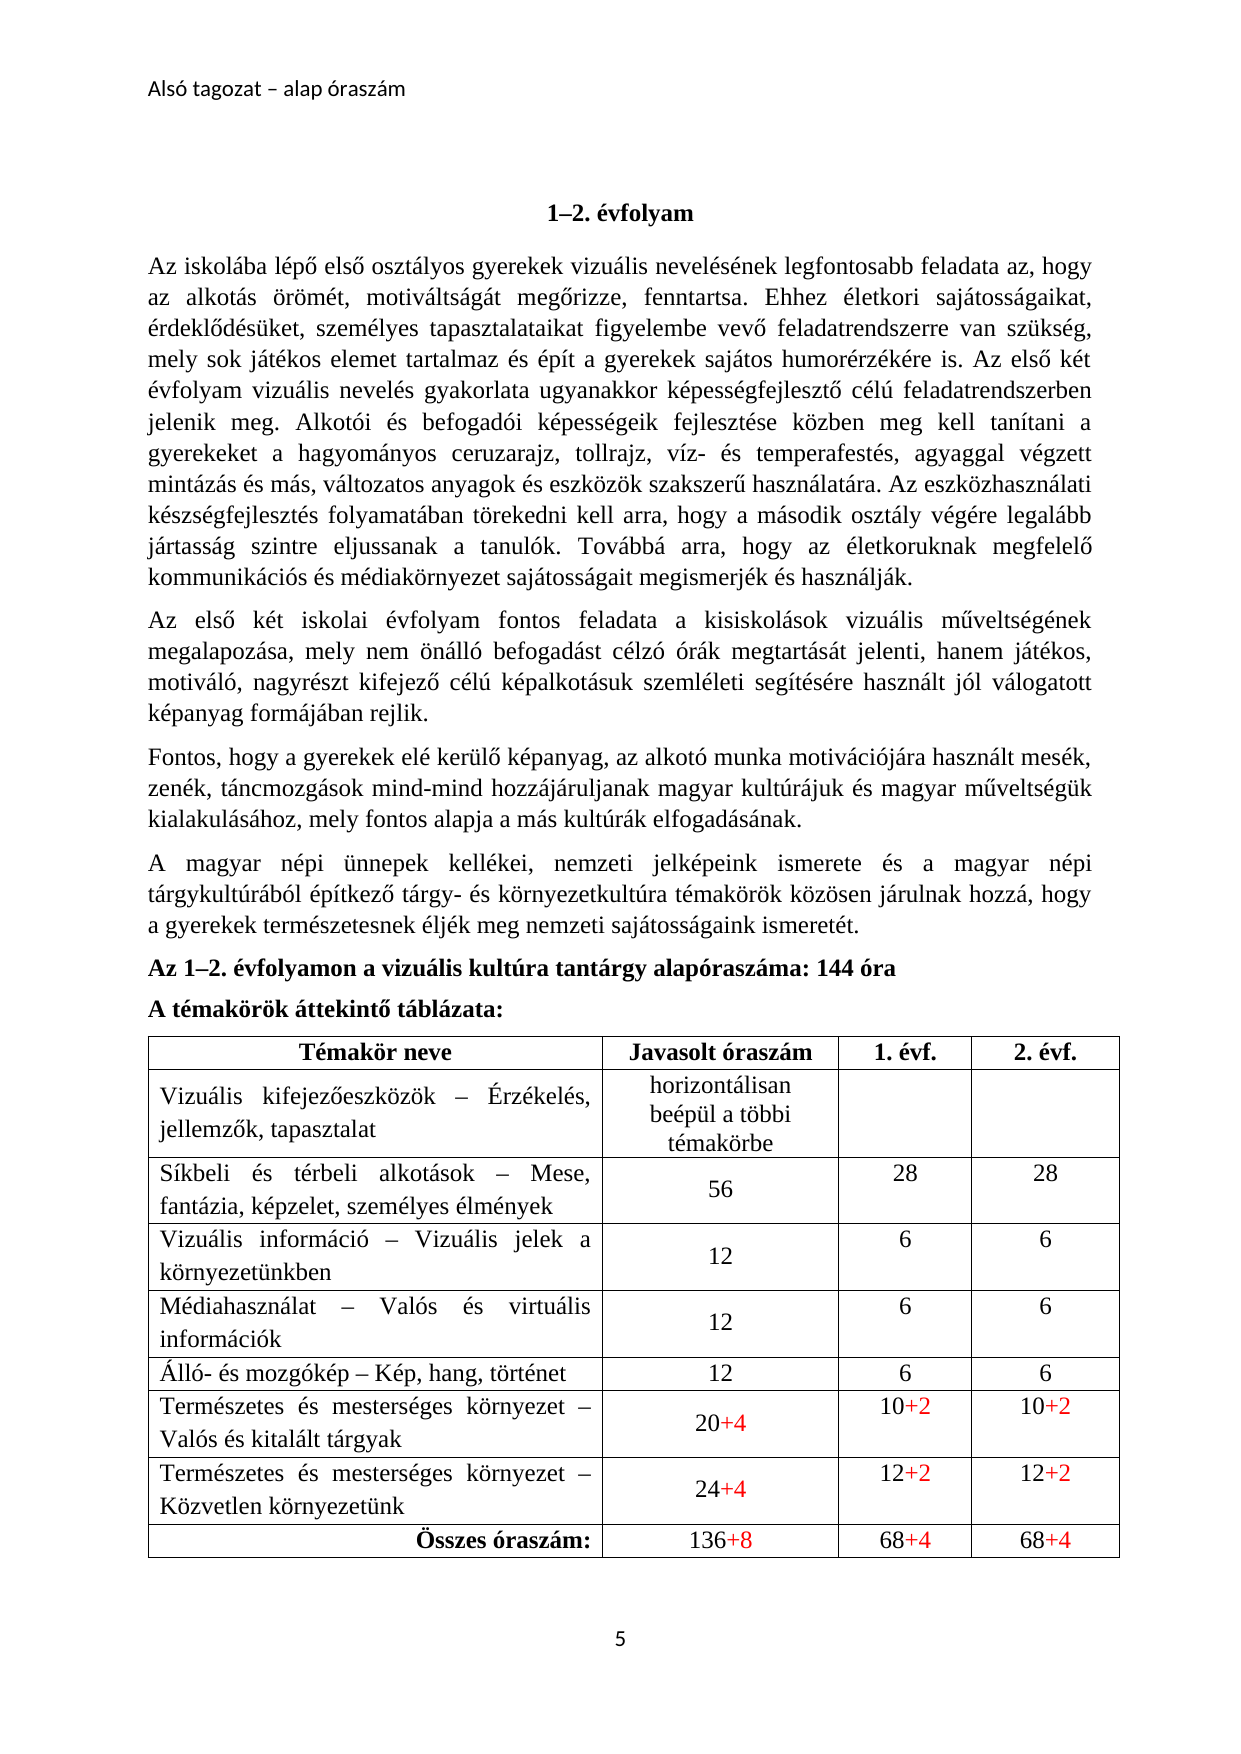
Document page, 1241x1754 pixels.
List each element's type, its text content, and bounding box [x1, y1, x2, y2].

table_cell 6 [972, 1224, 1119, 1290]
table_cell 12 [603, 1291, 838, 1357]
table_cell 56 [603, 1158, 838, 1223]
table_cell Vizuális kifejezőeszközök – Érzékelés, jellemzők, tapasztalat [149, 1070, 602, 1157]
table_cell 6 [839, 1291, 971, 1357]
table_cell Álló- és mozgókép – Kép, hang, történet [149, 1358, 602, 1390]
table_cell Síkbeli és térbeli alkotások – Mese, fantázia, képzelet, személyes élmények [149, 1158, 602, 1223]
table_cell 10+2 [972, 1391, 1119, 1457]
text Az iskolába lépő első osztályos gyerekek vizuális nevelésének legfontosabb feladata az, hogy az alkotás örömét, motiváltságát megőrizze, fenntartsa. Ehhez életkori sajátosságaikat, érdeklődésüket, személyes tapasztalataikat figyelembe vevő feladatrendszerre van szükség, mely sok játékos elemet tartalmaz és épít a gyerekek sajátos humorérzékére is. Az első két évfolyam vizuális nevelés gyakorlata ugyanakkor képességfejlesztő célú feladatrendszerben jelenik meg. Alkotói és befogadói képességeik fejlesztése közben meg kell tanítani a gyerekeket a hagyományos ceruzarajz, tollrajz, víz- és temperafestés, agyaggal végzett mintázás és más, változatos anyagok és eszközök szakszerű használatára. Az eszközhasználati készségfejlesztés folyamatában törekedni kell arra, hogy a második osztály végére legalább jártasság szintre eljussanak a tanulók. Továbbá arra, hogy az életkoruknak megfelelő kommunikációs és médiakörnyezet sajátosságait megismerjék és használják. [148, 528, 1093, 591]
table_cell 10+2 [839, 1391, 971, 1457]
table_cell 28 [972, 1158, 1119, 1223]
table_cell Összes óraszám: [149, 1525, 602, 1557]
table_header Javasolt óraszám [603, 1037, 838, 1069]
table_cell 6 [839, 1224, 971, 1290]
table_cell Természetes és mesterséges környezet – Közvetlen környezetünk [149, 1458, 602, 1524]
table_cell 68+4 [972, 1525, 1119, 1557]
text Fontos, hogy a gyerekek elé kerülő képanyag, az alkotó munka motivációjára használt mesék, zenék, táncmozgások mind-mind hozzájáruljanak magyar kultúrájuk és magyar műveltségük kialakulásához, mely fontos alapja a más kultúrák elfogadásának. [148, 802, 1093, 833]
table_cell Természetes és mesterséges környezet – Valós és kitalált tárgyak [149, 1391, 602, 1457]
table_cell 24+4 [603, 1458, 838, 1524]
table_cell 12 [603, 1358, 838, 1390]
table_cell 12+2 [839, 1458, 971, 1524]
table_cell 28 [839, 1158, 971, 1223]
table_cell [839, 1070, 971, 1157]
text Az 1–2. évfolyamon a vizuális kultúra tantárgy alapóraszáma: 144 óra [148, 953, 1093, 982]
table_cell 68+4 [839, 1525, 971, 1557]
table_cell 6 [972, 1358, 1119, 1390]
table_cell 6 [972, 1291, 1119, 1357]
table_cell 12+2 [972, 1458, 1119, 1524]
table_header 1. évf. [839, 1037, 971, 1069]
text 1–2. évfolyam [148, 198, 1093, 226]
table_cell 12 [603, 1224, 838, 1290]
table_cell Médiahasználat – Valós és virtuális információk [149, 1291, 602, 1357]
table_cell horizontálisan beépül a többi témakörbe [603, 1070, 838, 1157]
table_cell 20+4 [603, 1391, 838, 1457]
table_cell 6 [839, 1358, 971, 1390]
text A magyar népi ünnepek kellékei, nemzeti jelképeink ismerete és a magyar népi tárgykultúrából építkező tárgy- és környezetkultúra témakörök közösen járulnak hozzá, hogy a gyerekek természetesnek éljék meg nemzeti sajátosságaink ismeretét. [148, 907, 1093, 938]
table_header Témakör neve [149, 1037, 602, 1069]
text A témakörök áttekintő táblázata: [148, 994, 1093, 1023]
table_cell [972, 1070, 1119, 1157]
table_cell Vizuális információ – Vizuális jelek a környezetünkben [149, 1224, 602, 1290]
table_cell 136+8 [603, 1525, 838, 1557]
text Az első két iskolai évfolyam fontos feladata a kisiskolások vizuális műveltségének megalapozása, mely nem önálló befogadást célzó órák megtartását jelenti, hanem játékos, motiváló, nagyrészt kifejező célú képalkotásuk szemléleti segítésére használt jól válogatott képanyag formájában rejlik. [148, 696, 1093, 727]
table_header 2. évf. [972, 1037, 1119, 1069]
